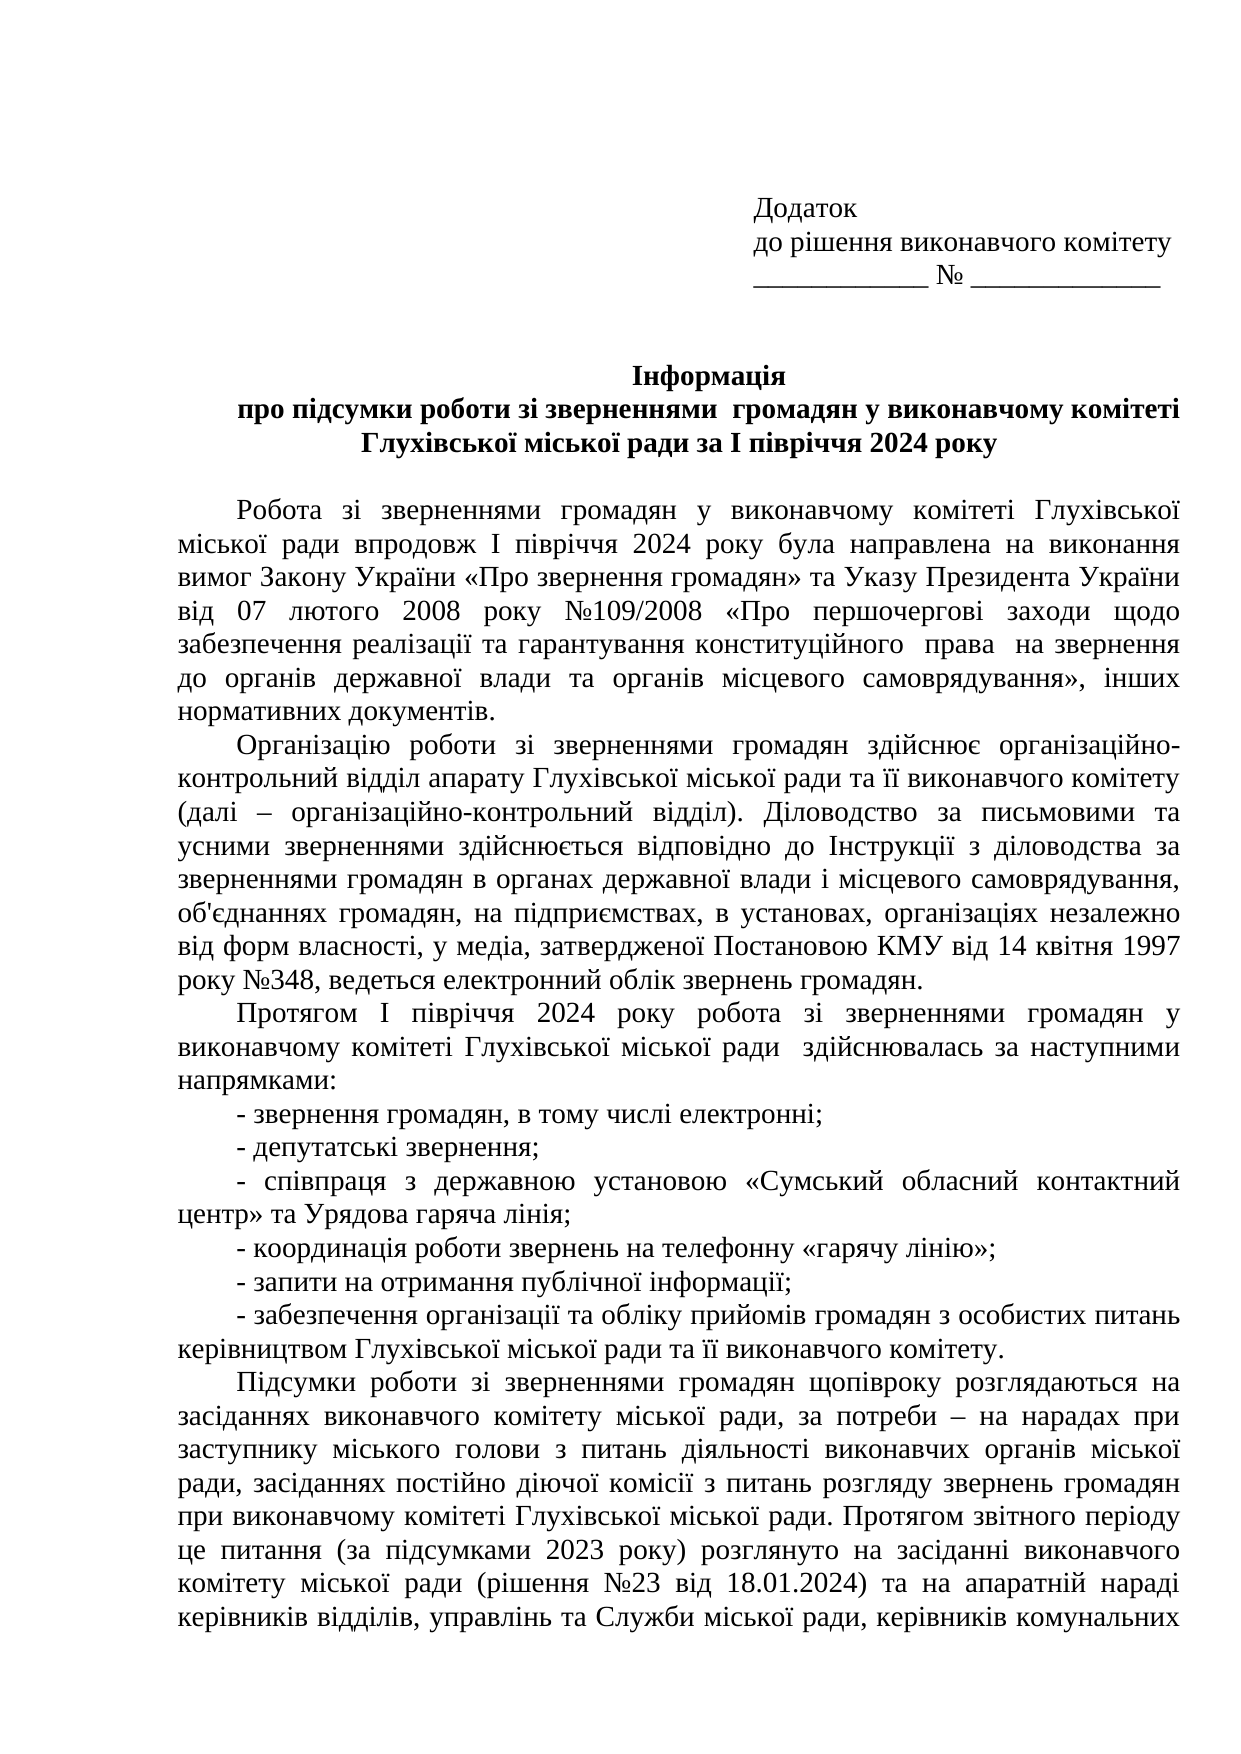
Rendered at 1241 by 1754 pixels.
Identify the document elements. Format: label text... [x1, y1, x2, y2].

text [177, 1364, 1181, 1633]
text - звернення громадян, в тому числі електронні; [177, 1096, 1181, 1129]
text Організацію роботи зі зверненнями громадян здійснює організаційно-контрольний відділ апарату Глухівської міської ради та її виконавчого комітету (далі – організаційно-контрольний відділ). Діловодство за письмовими та усними зверненнями здійснюється відповідно до Інструкції з діловодства за зверненнями громадян в органах державної влади і місцевого самоврядування, об'єднаннях громадян, на підприємствах, в установах, організаціях незалежно від форм власності, у медіа, затвердженої Постановою КМУ від 14 квітня 1997 року №348, ведеться електронний облік звернень громадян. [177, 727, 1181, 995]
text ____________ № _____________ [177, 257, 1181, 291]
text Інформація [177, 358, 1181, 392]
text Протягом І півріччя 2024 року робота зі зверненнями громадян у виконавчому комітеті Глухівської міської ради здійснювалась за наступними напрямками: [177, 995, 1181, 1096]
text - співпраця з державною установою «Сумський обласний контактний центр» та Урядова гаряча лінія; [177, 1163, 1181, 1230]
text Додаток [177, 190, 1181, 224]
text про підсумки роботи зі зверненнями громадян у виконавчому комітеті Глухівської міської ради за І півріччя 2024 року [177, 392, 1181, 459]
text Робота зі зверненнями громадян у виконавчому комітеті Глухівської міської ради впродовж І півріччя 2024 року була направлена на виконання вимог Закону України «Про звернення громадян» та Указу Президента України від 07 лютого 2008 року №109/2008 «Про першочергові заходи щодо забезпечення реалізації та гарантування конституційного права на звернення до органів державної влади та органів місцевого самоврядування», інших нормативних документів. [177, 492, 1181, 727]
text - запити на отримання публічної інформації; [177, 1264, 1181, 1297]
text - депутатські звернення; [177, 1129, 1181, 1163]
text - координація роботи звернень на телефонну «гарячу лінію»; [177, 1230, 1181, 1264]
text - забезпечення організації та обліку прийомів громадян з особистих питань керівництвом Глухівської міської ради та її виконавчого комітету. [177, 1297, 1181, 1364]
text до рішення виконавчого комітету [177, 224, 1181, 257]
